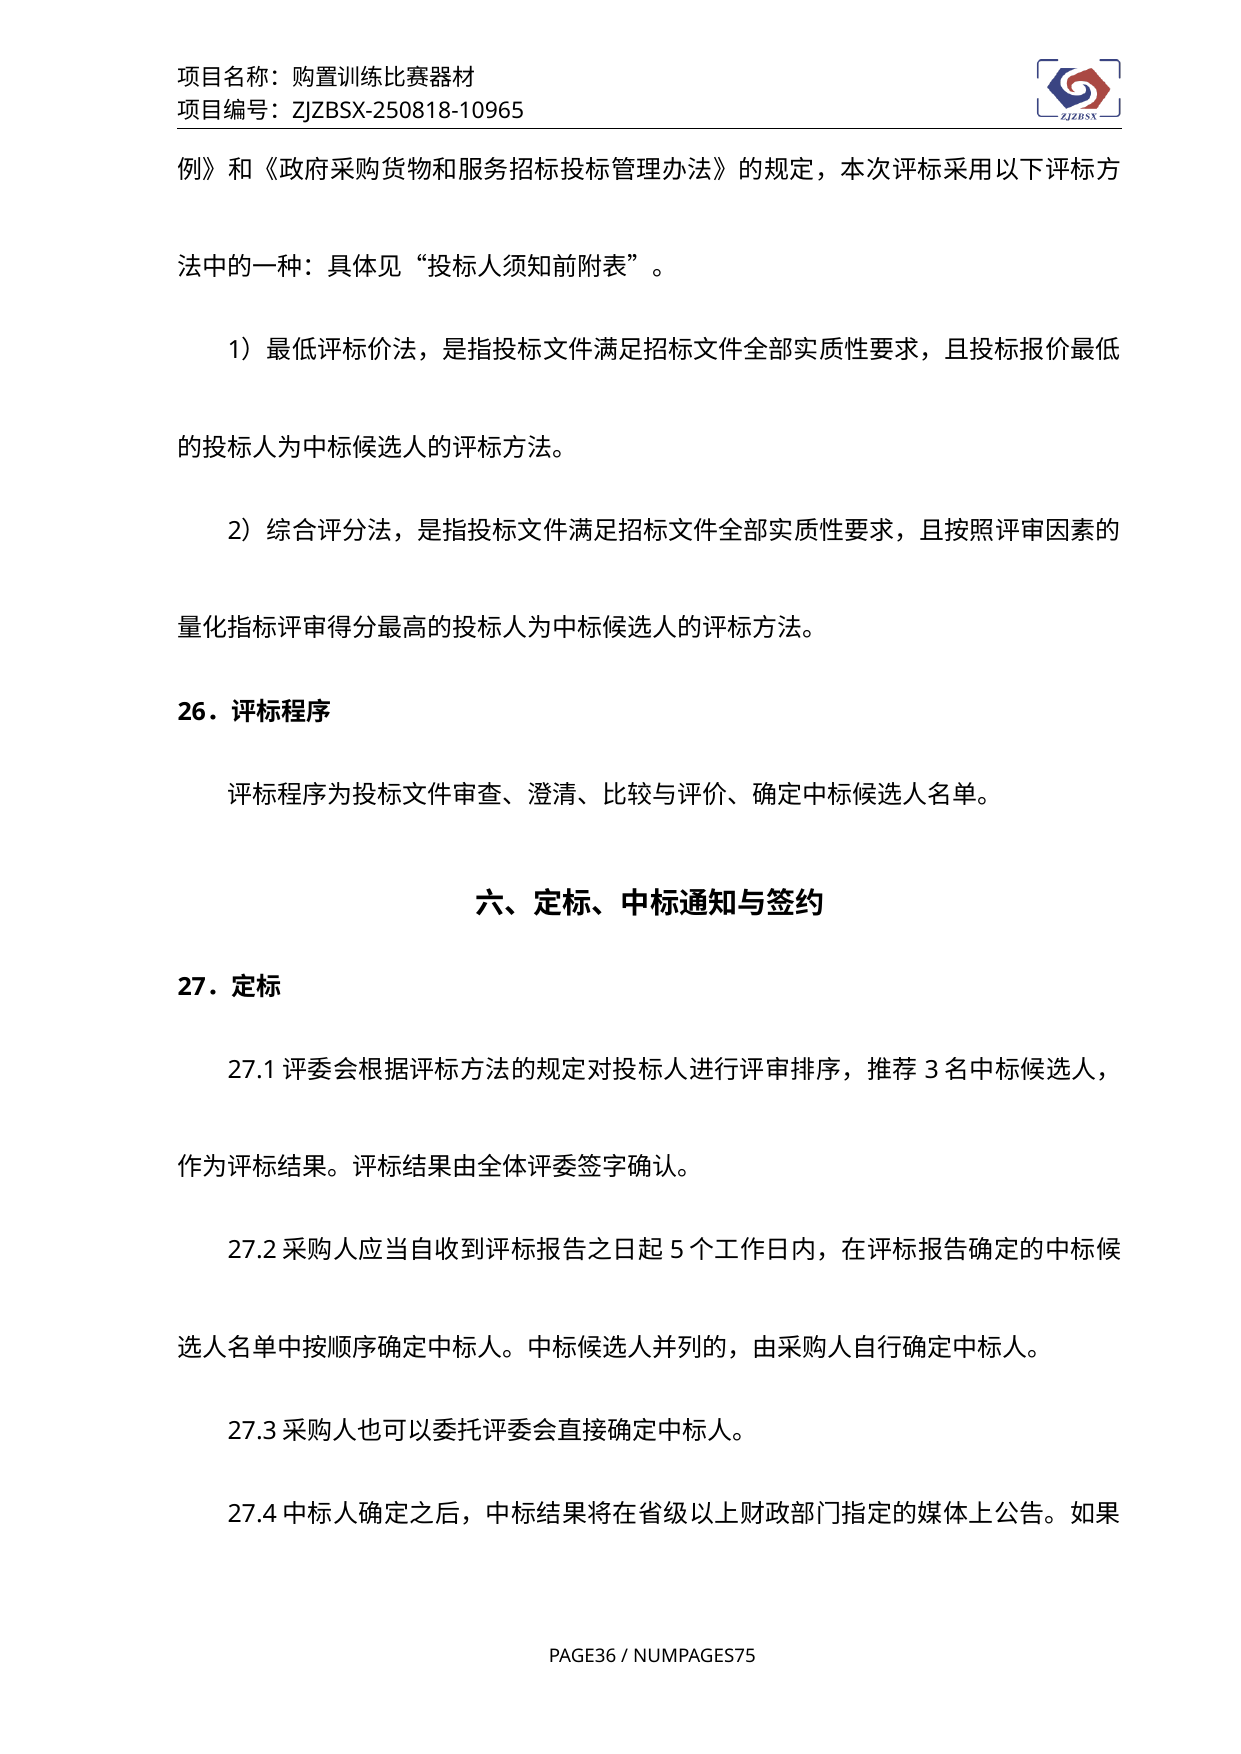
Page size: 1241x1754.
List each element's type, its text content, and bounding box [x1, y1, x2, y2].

subtitle 六、定标、中标通知与签约 [177, 868, 1122, 933]
text 27．定标 [177, 952, 1122, 1017]
picture [1034, 59, 1123, 121]
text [177, 1479, 1122, 1544]
text 27.2采购人应当自收到评标报告之日起5个工作日内，在评标报告确定的中标候选人名单中按顺序确定中标人。中标候选人并列的，由采购人自行确定中标人。 [177, 1216, 1122, 1378]
text 1）最低评标价法，是指投标文件满足招标文件全部实质性要求，且投标报价最低的投标人为中标候选人的评标方法。 [177, 315, 1122, 478]
text 评标程序为投标文件审查、澄清、比较与评价、确定中标候选人名单。 [177, 760, 1122, 825]
text 26．评标程序 [177, 677, 1122, 742]
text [177, 135, 1122, 297]
text 27.3采购人也可以委托评委会直接确定中标人。 [177, 1396, 1122, 1461]
text 2）综合评分法，是指投标文件满足招标文件全部实质性要求，且按照评审因素的量化指标评审得分最高的投标人为中标候选人的评标方法。 [177, 496, 1122, 658]
text 27.1评委会根据评标方法的规定对投标人进行评审排序，推荐3名中标候选人，作为评标结果。评标结果由全体评委签字确认。 [177, 1035, 1122, 1197]
